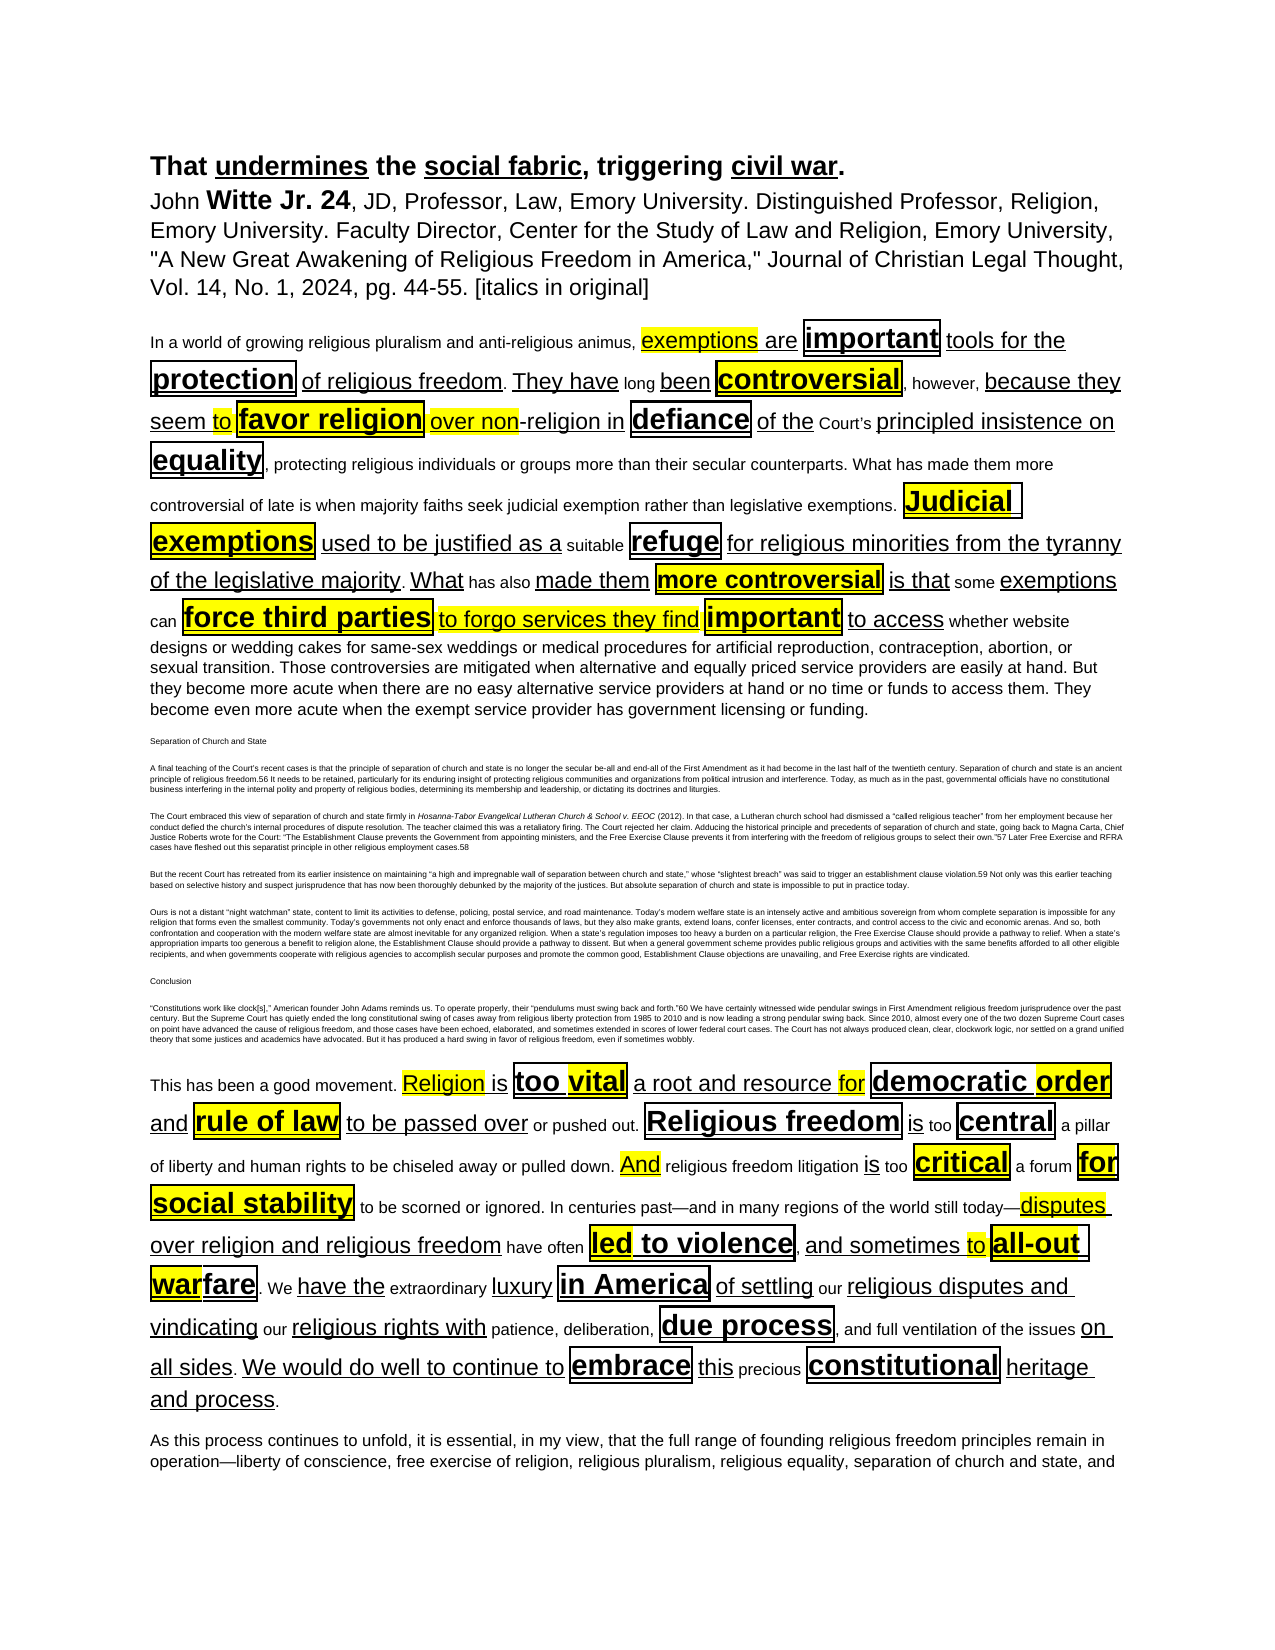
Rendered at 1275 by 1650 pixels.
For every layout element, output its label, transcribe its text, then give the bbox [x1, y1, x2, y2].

text John Witte Jr. 24, JD, Professor, Law, Emory University. Distinguished Professor, Religion, Emory University. Faculty Director, Center for the Study of Law and Religion, Emory University, "A New Great Awakening of Religious Freedom in America," Journal of Christian Legal Thought, Vol. 14, No. 1, 2024, pg. 44-55. [italics in original] [150, 184, 1125, 300]
subtitle That undermines the social fabric, triggering civil war. [150, 150, 1125, 181]
text In a world of growing religious pluralism and anti-religious animus, exemptions are important tools for the protection of religious freedom. They have long been controversial, however, because they seem to favor religion over non-religion in defiance of the Court’s principled insistence on equality, protecting religious individuals or groups more than their secular counterparts. What has made them more controversial of late is when majority faiths seek judicial exemption rather than legislative exemptions. Judicial exemptions used to be justified as a suitable refuge for religious minorities from the tyranny of the legislative majority. What has also made them more controversial is that some exemptions can force third parties to forgo services they find important to access whether website designs or wedding cakes for same-sex weddings or medical procedures for artificial reproduction, contraception, abortion, or sexual transition. Those controversies are mitigated when alternative and equally priced service providers are easily at hand. But they become more acute when there are no easy alternative service providers at hand or no time or funds to access them. They become even more acute when the exempt service provider has government licensing or funding. [150, 319, 1125, 718]
text This has been a good movement. Religion is too vital a root and resource for democratic order and rule of law to be passed over or pushed out. Religious freedom is too central a pillar of liberty and human rights to be chiseled away or pulled down. And religious freedom litigation is too critical a forum for social stability to be scorned or ignored. In centuries past—and in many regions of the world still today—disputes over religion and religious freedom have often led to violence, and sometimes to all-out warfare. We have the extraordinary luxury in America of settling our religious disputes and vindicating our religious rights with patience, deliberation, due process, and full ventilation of the issues on all sides. We would do well to continue to embrace this precious constitutional heritage and process. [150, 1062, 1125, 1412]
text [150, 1431, 1125, 1471]
